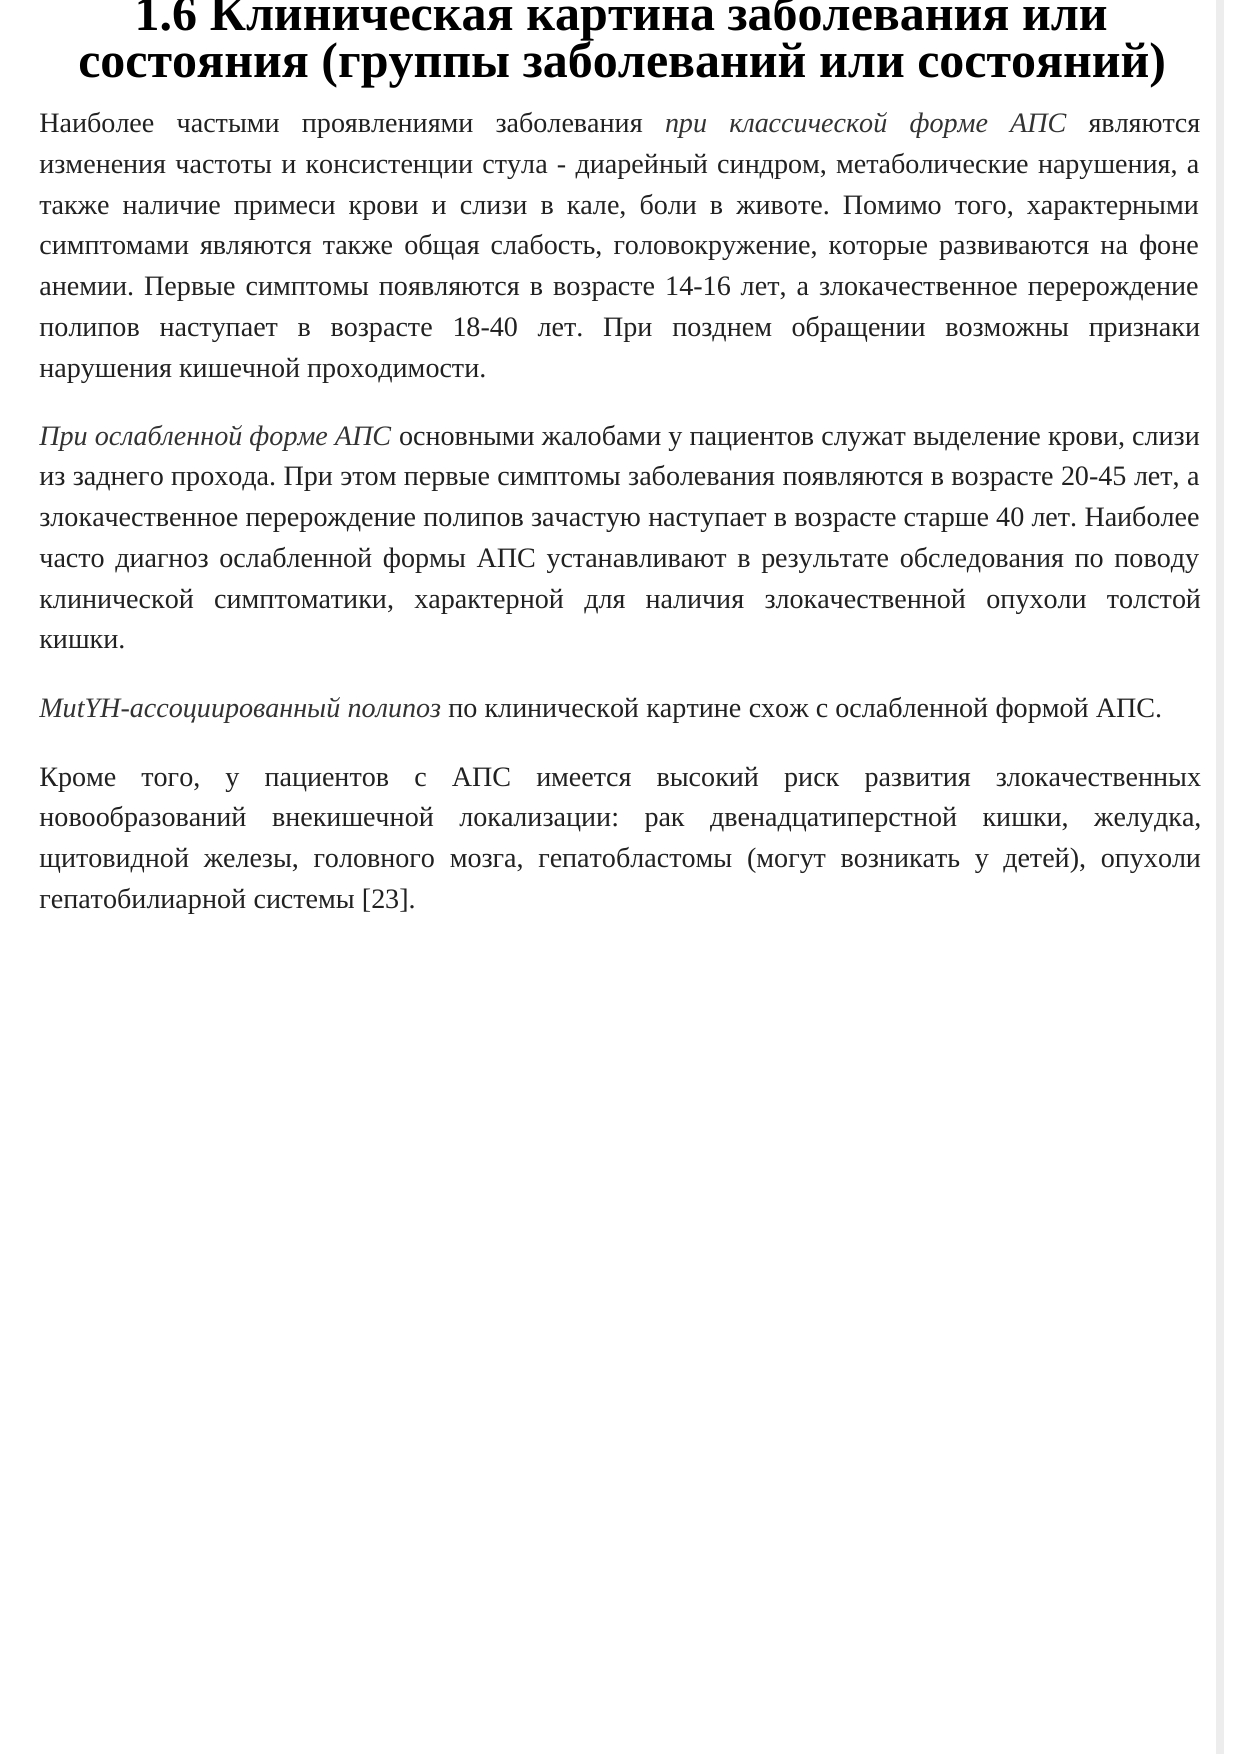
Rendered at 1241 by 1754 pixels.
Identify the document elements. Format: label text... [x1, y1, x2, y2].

text Кроме того, у пациентов с АПС имеется высокий риск развития злокачественных новообразований внекишечной локализации: рак двенадцатиперстной кишки, желудка, щитовидной железы, головного мозга, гепатобластомы (могут возникать у детей), опухоли гепатобилиарной системы [23]. [39, 759, 1201, 914]
text При ослабленной форме АПС основными жалобами у пациентов служат выделение крови, слизи из заднего прохода. При этом первые симптомы заболевания появляются в возрасте 20-45 лет, а злокачественное перерождение полипов зачастую наступает в возрасте старше 40 лет. Наиболее часто диагноз ослабленной формы АПС устанавливают в результате обследования по поводу клинической симптоматики, характерной для наличия злокачественной опухоли толстой кишки. [39, 419, 1201, 655]
text Наиболее частыми проявлениями заболевания при классической форме АПС являются изменения частоты и консистенции стула - диарейный синдром, метаболические нарушения, а также наличие примеси крови и слизи в кале, боли в животе. Помимо того, характерными симптомами являются также общая слабость, головокружение, которые развиваются на фоне анемии. Первые симптомы появляются в возрасте 14-16 лет, а злокачественное перерождение полипов наступает в возрасте 18-40 лет. При позднем обращении возможны признаки нарушения кишечной проходимости. [39, 106, 1201, 383]
text MutYH-ассоциированный полипоз по клинической картине схож с ослабленной формой АПС. [39, 691, 1213, 723]
text состояния (группы заболеваний или состояний) [78, 38, 1213, 87]
subtitle Клиническая картина заболевания или [134, 0, 1213, 38]
